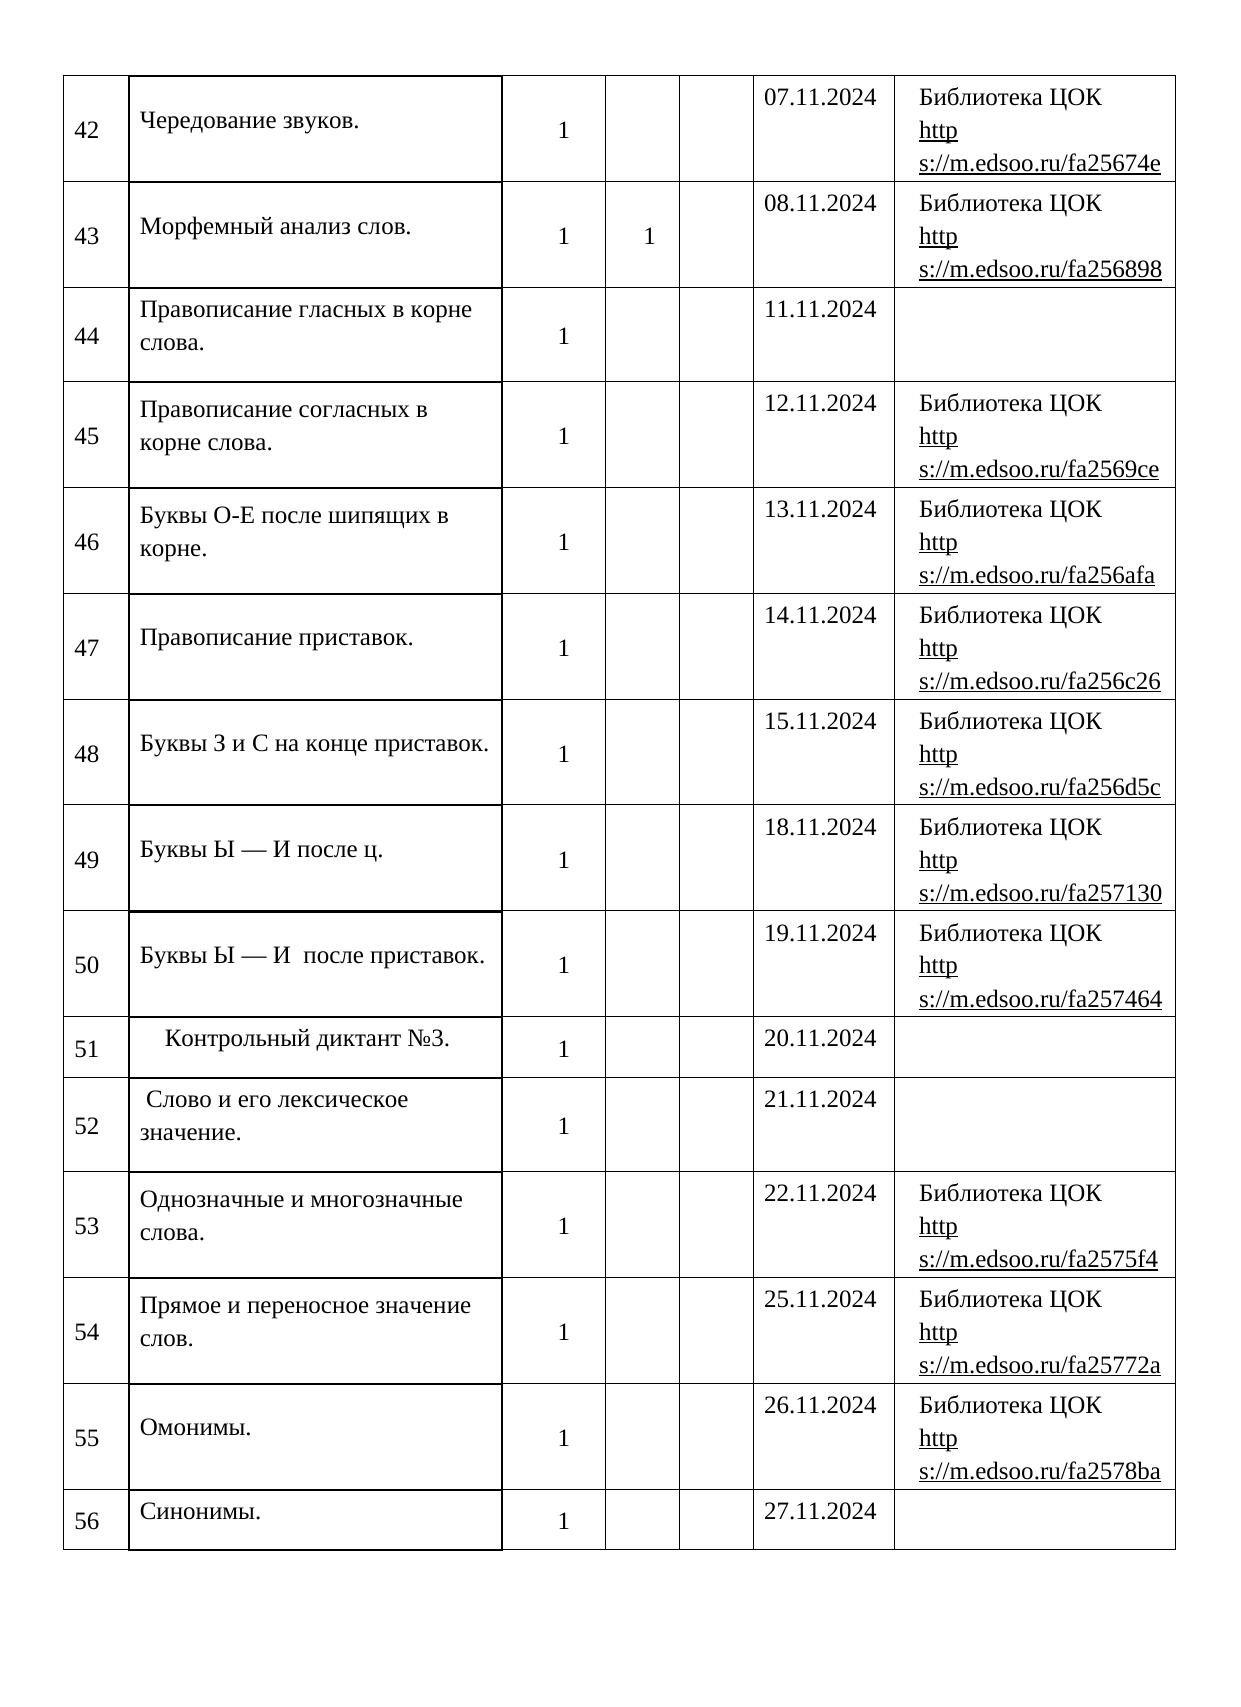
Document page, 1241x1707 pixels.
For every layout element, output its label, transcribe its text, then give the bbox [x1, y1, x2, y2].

table_cell 1 [503, 488, 605, 592]
table_cell Библиотека ЦОК https://m.edsoo.ru/fa25772a [895, 1278, 1175, 1383]
table_cell [606, 488, 679, 592]
table_cell [680, 1017, 753, 1077]
table_cell [606, 1078, 679, 1171]
table_cell 18.11.2024 [754, 805, 894, 910]
table_cell 45 [64, 382, 128, 487]
table_cell 1 [503, 805, 605, 910]
table_cell Буквы О-Е после шипящих в корне. [130, 489, 501, 592]
table_cell Правописание согласных в корне слова. [130, 383, 501, 487]
table_cell 52 [64, 1078, 128, 1171]
table_cell 47 [64, 594, 128, 698]
table_cell 51 [64, 1017, 128, 1077]
table_cell Библиотека ЦОК https://m.edsoo.ru/fa25674e [895, 76, 1175, 181]
table_cell Библиотека ЦОК https://m.edsoo.ru/fa257130 [895, 805, 1175, 910]
table_cell 20.11.2024 [754, 1017, 894, 1077]
table_cell 1 [503, 700, 605, 804]
table_cell Библиотека ЦОК https://m.edsoo.ru/fa2578ba [895, 1384, 1175, 1488]
table_cell 46 [64, 488, 128, 592]
table_cell [680, 1078, 753, 1171]
table_cell 07.11.2024 [754, 76, 894, 181]
table_cell [606, 594, 679, 698]
table_cell 27.11.2024 [754, 1490, 894, 1549]
table_cell [680, 805, 753, 910]
table_cell [680, 182, 753, 287]
table_cell 19.11.2024 [754, 911, 894, 1016]
table_cell 56 [64, 1490, 128, 1549]
table_cell 53 [64, 1172, 128, 1277]
table_cell 42 [64, 76, 128, 181]
table_cell [606, 1490, 679, 1549]
table_cell 50 [64, 911, 128, 1016]
table_cell 49 [64, 805, 128, 910]
table_cell 48 [64, 700, 128, 804]
table_cell [680, 1490, 753, 1549]
table_cell 14.11.2024 [754, 594, 894, 698]
table_cell Однозначные и многозначные слова. [130, 1173, 501, 1277]
table_cell [606, 382, 679, 487]
table_cell 22.11.2024 [754, 1172, 894, 1277]
table_cell [895, 1078, 1175, 1171]
table_cell Библиотека ЦОК https://m.edsoo.ru/fa2575f4 [895, 1172, 1175, 1277]
table_cell [606, 288, 679, 381]
table_cell [680, 1172, 753, 1277]
table_cell 44 [64, 288, 128, 381]
table_cell 43 [64, 182, 128, 287]
table_cell [606, 1172, 679, 1277]
table_cell [680, 700, 753, 804]
table_cell [680, 488, 753, 592]
table_cell Библиотека ЦОК https://m.edsoo.ru/fa2569ce [895, 382, 1175, 487]
table_cell Слово и его лексическое значение. [130, 1079, 501, 1171]
table_cell 55 [64, 1384, 128, 1488]
table_cell [680, 382, 753, 487]
table_cell [680, 911, 753, 1016]
table_cell 21.11.2024 [754, 1078, 894, 1171]
table_cell Буквы Ы — И после ц. [130, 806, 501, 910]
table_cell [895, 288, 1175, 381]
table_cell Библиотека ЦОК https://m.edsoo.ru/fa256d5c [895, 700, 1175, 804]
table_cell 1 [503, 1078, 605, 1171]
table_cell 15.11.2024 [754, 700, 894, 804]
table_cell 25.11.2024 [754, 1278, 894, 1383]
table_cell [606, 911, 679, 1016]
table_cell [606, 1278, 679, 1383]
table_cell 1 [503, 1017, 605, 1077]
table_cell 1 [503, 1172, 605, 1277]
table_cell 1 [503, 182, 605, 287]
table_cell Буквы Ы — И после приставок. [130, 913, 501, 1016]
table_cell Буквы З и С на конце приставок. [130, 701, 501, 804]
table_cell 1 [503, 1384, 605, 1488]
table_cell [680, 76, 753, 181]
table_cell 1 [503, 911, 605, 1016]
table_cell 08.11.2024 [754, 182, 894, 287]
table_cell 1 [503, 594, 605, 698]
table_cell 1 [503, 76, 605, 181]
table_cell [680, 594, 753, 698]
table_cell Прямое и переносное значение слов. [130, 1279, 501, 1383]
table_cell Чередование звуков. [130, 77, 501, 181]
table_cell 1 [606, 182, 679, 287]
table_cell Правописание гласных в корне слова. [130, 289, 501, 381]
table_cell Библиотека ЦОК https://m.edsoo.ru/fa256898 [895, 182, 1175, 287]
table_cell [680, 288, 753, 381]
table_cell 11.11.2024 [754, 288, 894, 381]
table_cell Правописание приставок. [130, 595, 501, 698]
table_cell [895, 1017, 1175, 1077]
table_cell [606, 76, 679, 181]
table_cell 1 [503, 382, 605, 487]
table_cell 26.11.2024 [754, 1384, 894, 1488]
table_cell Библиотека ЦОК https://m.edsoo.ru/fa257464 [895, 911, 1175, 1016]
table_cell [680, 1384, 753, 1488]
table_cell [895, 1490, 1175, 1549]
table_cell 13.11.2024 [754, 488, 894, 592]
table_cell 54 [64, 1278, 128, 1383]
table_cell [606, 1017, 679, 1077]
table_cell 1 [503, 288, 605, 381]
table_cell [606, 700, 679, 804]
table_cell Библиотека ЦОК https://m.edsoo.ru/fa256c26 [895, 594, 1175, 698]
table_cell 12.11.2024 [754, 382, 894, 487]
table_cell Омонимы. [130, 1385, 501, 1488]
table_cell [606, 1384, 679, 1488]
table_cell Контрольный диктант №3. [130, 1018, 501, 1077]
table_cell 1 [503, 1278, 605, 1383]
table_cell Синонимы. [130, 1491, 501, 1549]
table_cell 1 [503, 1490, 605, 1549]
table_cell [606, 805, 679, 910]
table_cell Библиотека ЦОК https://m.edsoo.ru/fa256afa [895, 488, 1175, 592]
table_cell Морфемный анализ слов. [130, 183, 501, 287]
table_cell [680, 1278, 753, 1383]
